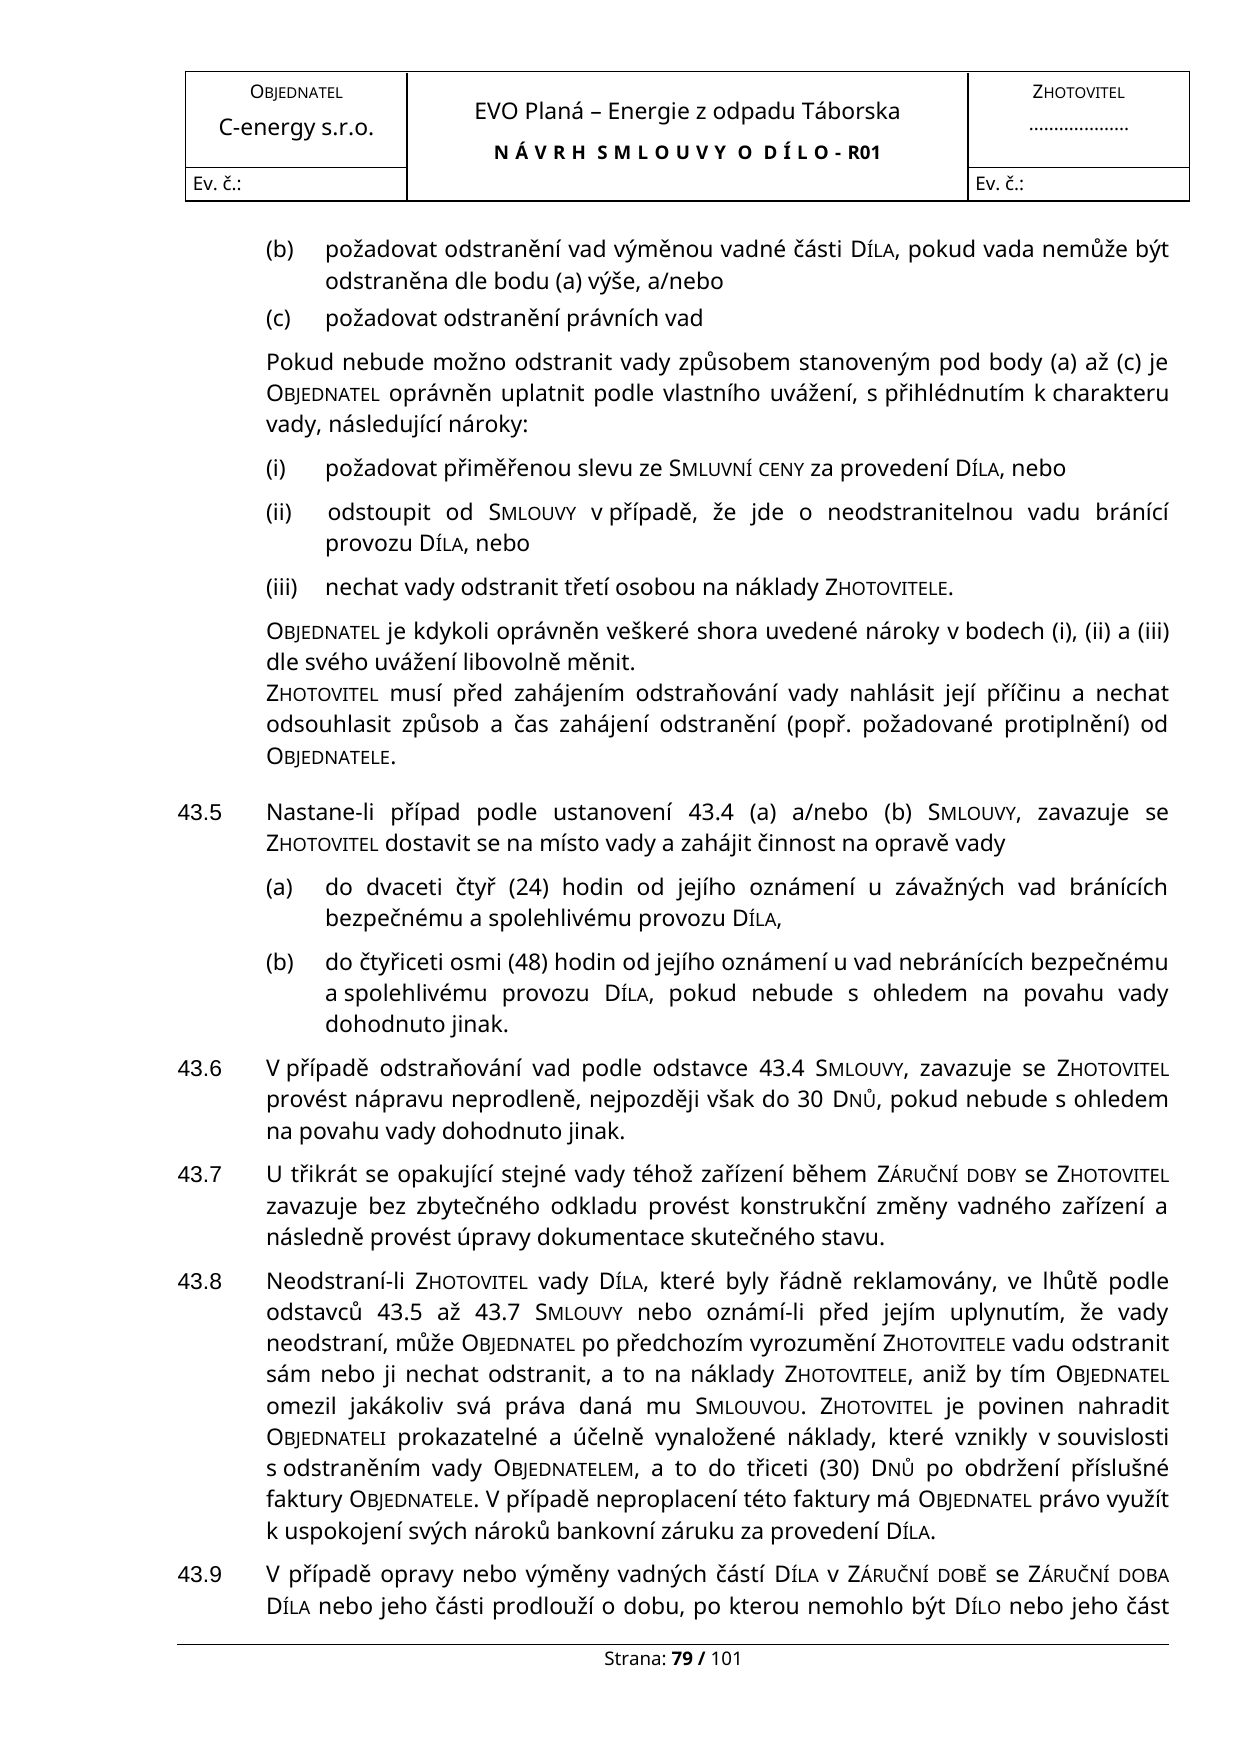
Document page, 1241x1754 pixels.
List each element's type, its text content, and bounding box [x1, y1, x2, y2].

subtitle požadovat odstranění vad výměnou vadné části Díla, pokud vada nemůže být odstraněna dle bodu (a) výše, a/nebo [266, 233, 1169, 296]
text Pokud nebude možno odstranit vady způsobem stanoveným pod body (a) až (c) je Objednatel oprávněn uplatnit podle vlastního uvážení, s přihlédnutím k charakteru vady, následující nároky: [266, 346, 1169, 439]
text Neodstraní-li Zhotovitel vady Díla, které byly řádně reklamovány, ve lhůtě podle odstavců 43.5 až 43.7 Smlouvy nebo oznámí-li před jejím uplynutím, že vady neodstraní, může Objednatel po předchozím vyrozumění Zhotovitele vadu odstranit sám nebo ji nechat odstranit, a to na náklady Zhotovitele, aniž by tím Objednatel omezil jakákoliv svá práva daná mu Smlouvou. Zhotovitel je povinen nahradit Objednateli prokazatelné a účelně vynaložené náklady, které vznikly v souvislosti s odstraněním vady Objednatelem, a to do třiceti (30) Dnů po obdržení příslušné faktury Objednatele. V případě neproplacení této faktury má Objednatel právo využít k uspokojení svých nároků bankovní záruku za provedení Díla. [177, 1264, 1169, 1546]
subtitle požadovat odstranění právních vad [266, 302, 1169, 333]
text Zhotovitel musí před zahájením odstraňování vady nahlásit její příčinu a nechat odsouhlasit způsob a čas zahájení odstranění (popř. požadované protiplnění) od Objednatele. [266, 677, 1169, 771]
list do dvaceti čtyř (24) hodin od jejího oznámení u závažných vad bránících bezpečnému a spolehlivému provozu Díla, [266, 871, 1169, 933]
text Nastane-li případ podle ustanovení 43.4 (a) a/nebo (b) Smlouvy, zavazuje se Zhotovitel dostavit se na místo vady a zahájit činnost na opravě vady [177, 796, 1169, 858]
text V případě odstraňování vad podle odstavce 43.4 Smlouvy, zavazuje se Zhotovitel provést nápravu neprodleně, nejpozději však do 30 Dnů, pokud nebude s ohledem na povahu vady dohodnuto jinak. [177, 1052, 1169, 1146]
list do čtyřiceti osmi (48) hodin od jejího oznámení u vad nebránících bezpečnému a spolehlivému provozu Díla, pokud nebude s ohledem na povahu vady dohodnuto jinak. [266, 946, 1169, 1039]
text (ii) odstoupit od Smlouvy v případě, že jde o neodstranitelnou vadu bránící provozu Díla, nebo [266, 496, 1169, 558]
text (iii) nechat vady odstranit třetí osobou na náklady Zhotovitele. [266, 571, 1169, 602]
text (i) požadovat přiměřenou slevu ze Smluvní ceny za provedení Díla, nebo [266, 452, 1169, 483]
text U třikrát se opakující stejné vady téhož zařízení během Záruční doby se Zhotovitel zavazuje bez zbytečného odkladu provést konstrukční změny vadného zařízení a následně provést úpravy dokumentace skutečného stavu. [177, 1158, 1169, 1252]
text Objednatel je kdykoli oprávněn veškeré shora uvedené nároky v bodech (i), (ii) a (iii) dle svého uvážení libovolně měnit. [266, 614, 1169, 677]
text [177, 1558, 1169, 1621]
